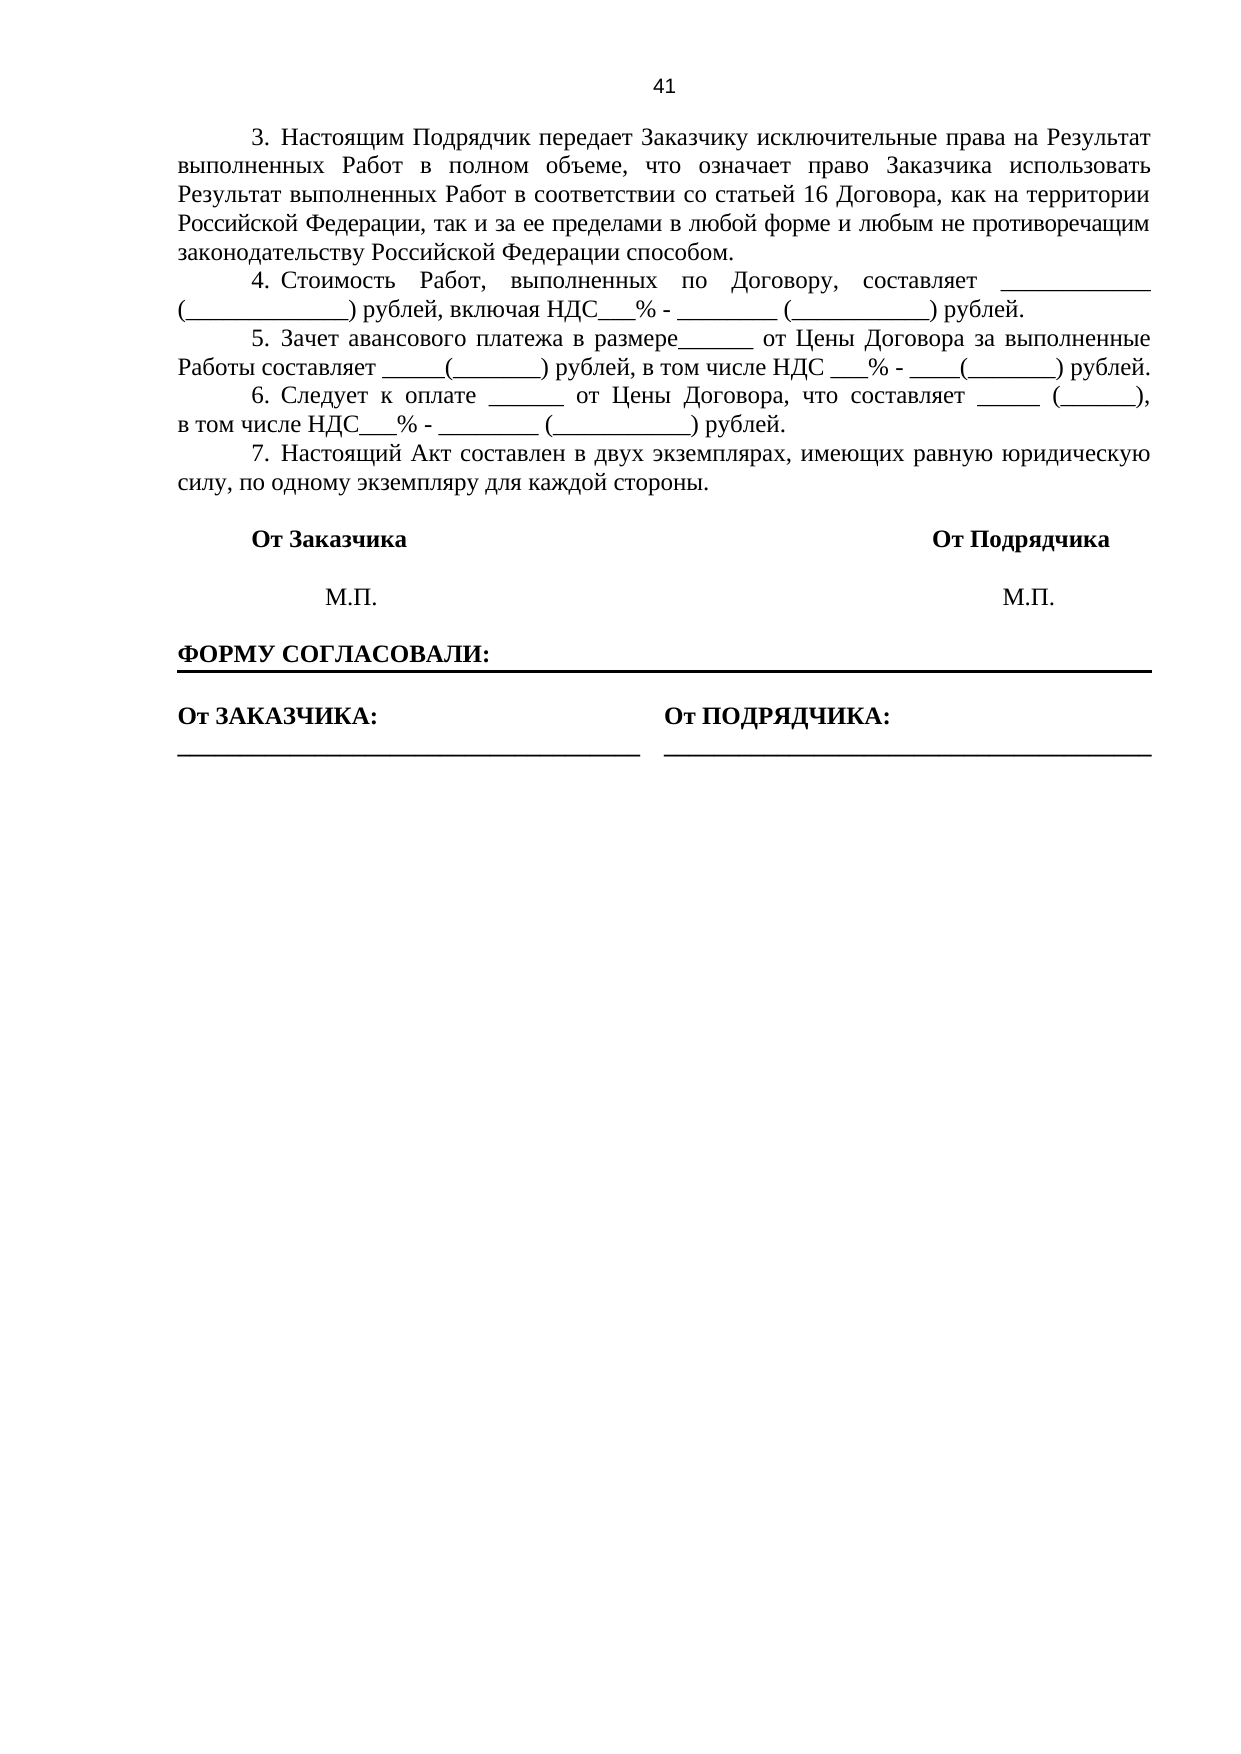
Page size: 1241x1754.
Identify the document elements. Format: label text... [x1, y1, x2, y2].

text ФОРМУ СОГЛАСОВАЛИ: [177, 639, 1152, 670]
text От Заказчика От Подрядчика [177, 524, 1152, 553]
text М.П. М.П. [177, 582, 1152, 611]
text 4. Стоимость Работ, выполненных по Договору, составляет ____________ (_____________) рублей, включая НДС___% - ________ (___________) рублей. [177, 266, 1152, 323]
text 6. Следует к оплате ______ от Цены Договора, что составляет _____ (______), в том числе НДС___% - ________ (___________) рублей. [177, 381, 1152, 438]
table_header От ПОДРЯДЧИКА: [653, 701, 1163, 730]
text 5. Зачет авансового платежа в размере______ от Цены Договора за выполненные Работы составляет _____(_______) рублей, в том числе НДС ___% - ____(_______) рублей. [177, 323, 1152, 381]
table_cell _____________________________________ [166, 730, 653, 759]
table_header От ЗАКАЗЧИКА: [166, 701, 653, 730]
text 7. Настоящий Акт составлен в двух экземплярах, имеющих равную юридическую силу, по одному экземпляру для каждой стороны. [177, 438, 1152, 496]
table_cell _______________________________________ [653, 730, 1163, 759]
text 3. Настоящим Подрядчик передает Заказчику исключительные права на Результат выполненных Работ в полном объеме, что означает право Заказчика использовать Результат выполненных Работ в соответствии со статьей 16 Договора, как на территории Российской Федерации, так и за ее пределами в любой форме и любым не противоречащим законодательству Российской Федерации способом. [177, 122, 1152, 266]
